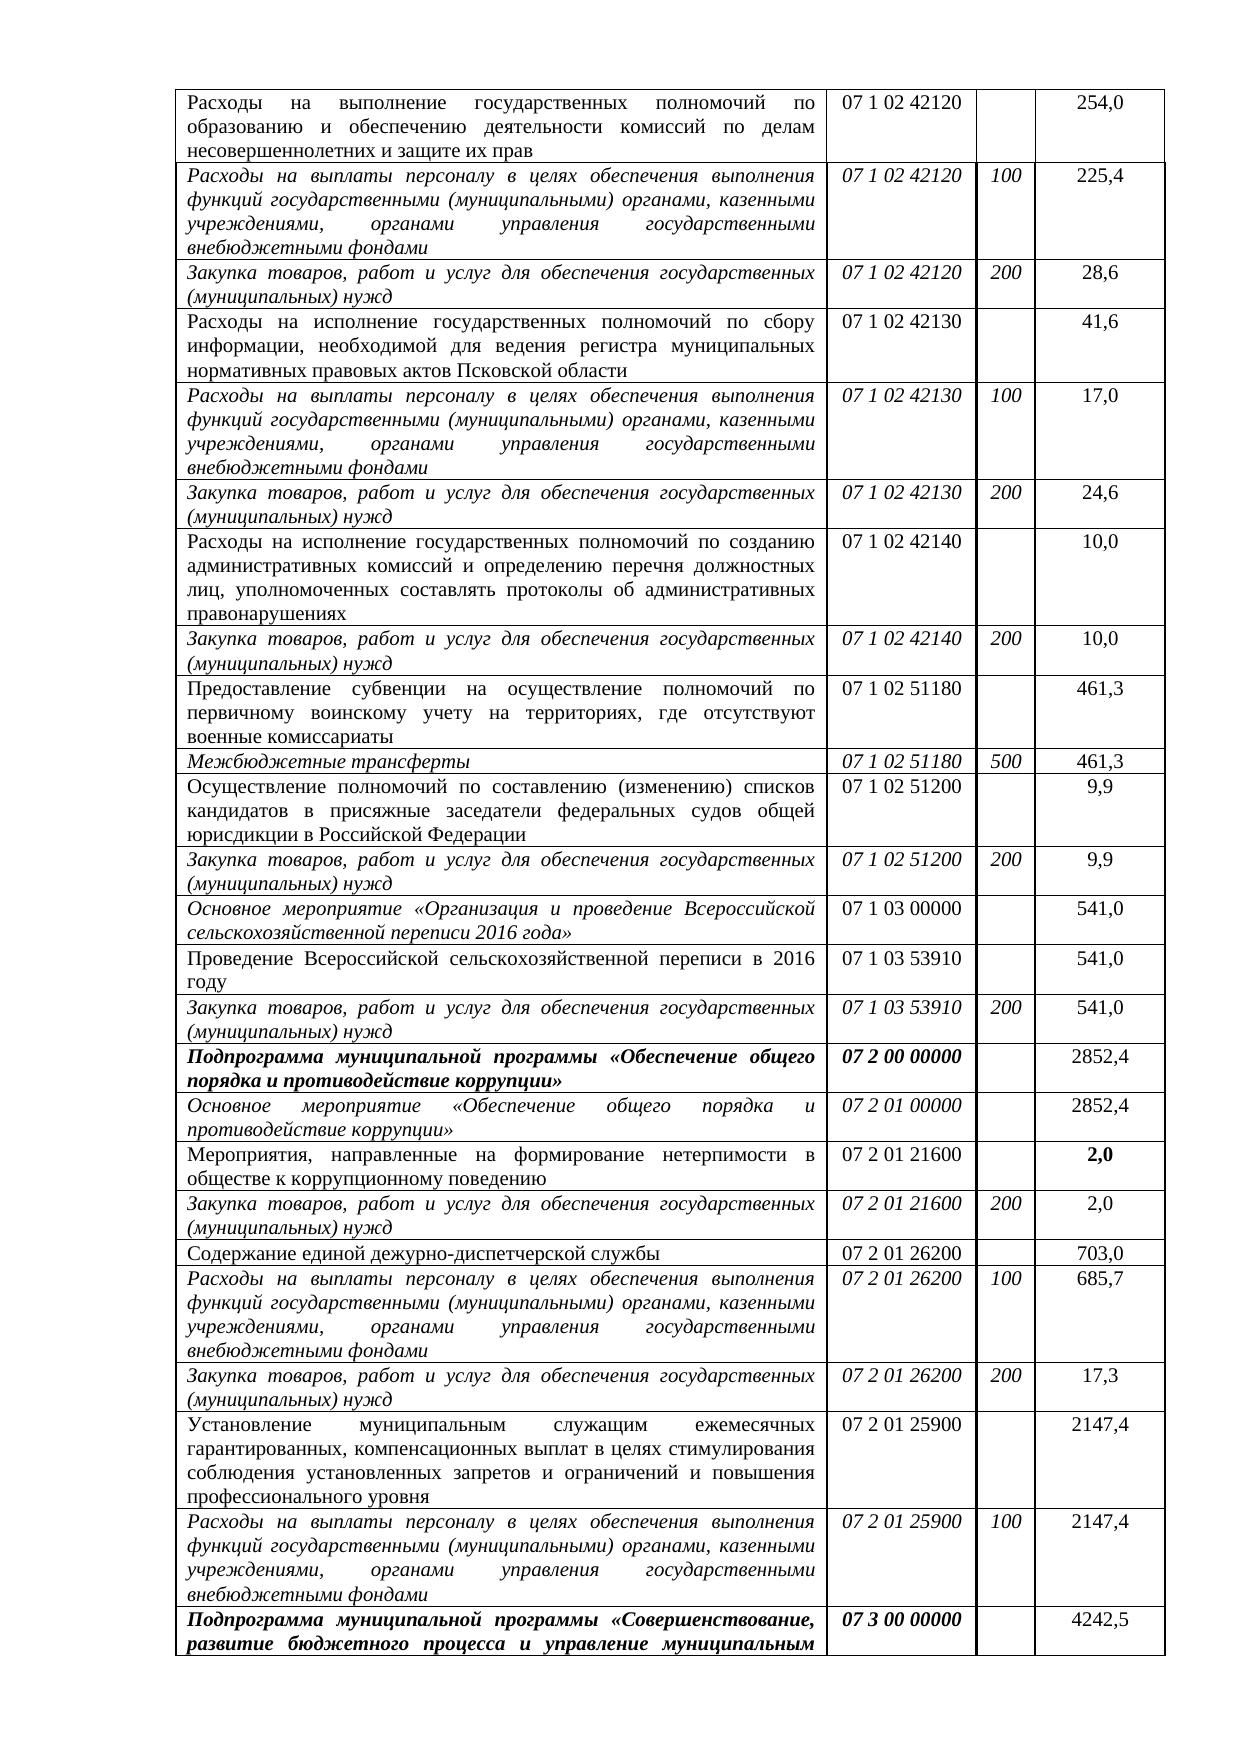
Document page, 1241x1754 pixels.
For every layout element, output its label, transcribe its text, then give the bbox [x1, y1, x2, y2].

table_cell 07 1 02 42120 [827, 90, 976, 162]
table_cell 541,0 [1036, 995, 1164, 1043]
table_cell 07 2 01 25900 [828, 1412, 975, 1508]
table_cell 100 [978, 1509, 1034, 1606]
table_cell 07 1 02 51180 [828, 676, 975, 748]
table_cell 703,0 [1036, 1240, 1164, 1264]
table_cell 07 1 03 00000 [828, 896, 975, 944]
table_cell 685,7 [1036, 1266, 1164, 1362]
table_cell 2147,4 [1036, 1509, 1164, 1606]
table_cell 100 [978, 1266, 1034, 1362]
table_cell 4242,5 [1036, 1607, 1164, 1655]
table_cell 07 2 01 21600 [828, 1142, 975, 1190]
table_cell 07 1 02 42130 [828, 480, 975, 528]
table_cell 07 1 02 42130 [828, 309, 975, 382]
table_cell Закупка товаров, работ и услуг для обеспечения государственных (муниципальных) нужд [177, 260, 826, 308]
table_cell 07 1 02 51180 [828, 749, 975, 773]
table_cell 100 [978, 163, 1034, 259]
table_cell Закупка товаров, работ и услуг для обеспечения государственных (муниципальных) нужд [177, 995, 826, 1043]
table_cell 10,0 [1036, 529, 1164, 625]
table_cell 07 2 01 00000 [828, 1093, 975, 1141]
table_cell 07 2 01 26200 [828, 1363, 975, 1411]
table_cell 24,6 [1036, 480, 1164, 528]
table_cell Расходы на исполнение государственных полномочий по сбору информации, необходимой для ведения регистра муниципальных нормативных правовых актов Псковской области [177, 309, 826, 382]
table_cell 2147,4 [1036, 1412, 1164, 1508]
table_cell Осуществление полномочий по составлению (изменению) списков кандидатов в присяжные заседатели федеральных судов общей юрисдикции в Российской Федерации [177, 774, 826, 846]
table_cell 07 1 02 51200 [828, 847, 975, 895]
table_cell Установление муниципальным служащим ежемесячных гарантированных, компенсационных выплат в целях стимулирования соблюдения установленных запретов и ограничений и повышения профессионального уровня [177, 1412, 826, 1508]
table_cell [978, 676, 1034, 748]
table_cell 07 2 01 26200 [828, 1266, 975, 1362]
table_cell Расходы на выполнение государственных полномочий по образованию и обеспечению деятельности комиссий по делам несовершеннолетних и защите их прав [176, 90, 826, 162]
table_cell 07 2 01 26200 [828, 1240, 975, 1264]
table_cell 500 [978, 749, 1034, 773]
table_cell Проведение Всероссийской сельскохозяйственной переписи в 2016 году [177, 945, 826, 993]
table_cell 07 1 02 42120 [828, 260, 975, 308]
table_cell 07 1 03 53910 [828, 995, 975, 1043]
table_cell Расходы на исполнение государственных полномочий по созданию административных комиссий и определению перечня должностных лиц, уполномоченных составлять протоколы об административных правонарушениях [177, 529, 826, 625]
table_cell 17,3 [1036, 1363, 1164, 1411]
table_cell 2,0 [1036, 1191, 1164, 1239]
table_cell 100 [978, 383, 1034, 479]
table_cell Закупка товаров, работ и услуг для обеспечения государственных (муниципальных) нужд [177, 847, 826, 895]
table_cell 2852,4 [1036, 1044, 1164, 1092]
table_cell [978, 774, 1034, 846]
table_cell 200 [978, 626, 1034, 674]
table_cell 200 [978, 480, 1034, 528]
table_cell 541,0 [1036, 896, 1164, 944]
table_cell 200 [978, 995, 1034, 1043]
table_cell [978, 896, 1034, 944]
table_cell [978, 1142, 1034, 1190]
table_cell [978, 945, 1034, 993]
table_cell Основное мероприятие «Организация и проведение Всероссийской сельскохозяйственной переписи 2016 года» [177, 896, 826, 944]
table_cell 2852,4 [1036, 1093, 1164, 1141]
table_cell 10,0 [1036, 626, 1164, 674]
table_cell Мероприятия, направленные на формирование нетерпимости в обществе к коррупционному поведению [177, 1142, 826, 1190]
table_cell 200 [978, 1363, 1034, 1411]
table_cell Межбюджетные трансферты [177, 749, 826, 773]
table_cell Закупка товаров, работ и услуг для обеспечения государственных (муниципальных) нужд [177, 480, 826, 528]
table_cell [978, 1044, 1034, 1092]
table_cell 541,0 [1036, 945, 1164, 993]
table_cell 200 [978, 847, 1034, 895]
table_cell 07 1 02 42130 [828, 383, 975, 479]
table_cell 07 1 02 51200 [828, 774, 975, 846]
table_cell Подпрограмма муниципальной программы «Обеспечение общего порядка и противодействие коррупции» [177, 1044, 826, 1092]
table_cell 07 1 02 42140 [828, 626, 975, 674]
table_cell 07 1 03 53910 [828, 945, 975, 993]
table_cell 07 2 01 21600 [828, 1191, 975, 1239]
table_cell 2,0 [1036, 1142, 1164, 1190]
table_cell [978, 1240, 1034, 1264]
table_cell 07 3 00 00000 [828, 1607, 975, 1655]
table_cell 200 [978, 1191, 1034, 1239]
table_cell 9,9 [1036, 847, 1164, 895]
table_cell 254,0 [1036, 90, 1164, 162]
table_cell [978, 1412, 1034, 1508]
table_cell [978, 1607, 1034, 1655]
table_cell 17,0 [1036, 383, 1164, 479]
table_cell 200 [978, 260, 1034, 308]
table_cell 28,6 [1036, 260, 1164, 308]
table_cell Предоставление субвенции на осуществление полномочий по первичному воинскому учету на территориях, где отсутствуют военные комиссариаты [177, 676, 826, 748]
table_cell Закупка товаров, работ и услуг для обеспечения государственных (муниципальных) нужд [177, 1191, 826, 1239]
table_cell 07 2 00 00000 [828, 1044, 975, 1092]
table_cell 225,4 [1036, 163, 1164, 259]
table_cell [978, 309, 1034, 382]
table_cell [978, 1093, 1034, 1141]
table_cell 9,9 [1036, 774, 1164, 846]
table_cell 41,6 [1036, 309, 1164, 382]
table_cell Закупка товаров, работ и услуг для обеспечения государственных (муниципальных) нужд [177, 1363, 826, 1411]
table_cell Содержание единой дежурно-диспетчерской службы [177, 1240, 826, 1264]
table_cell 07 1 02 42140 [828, 529, 975, 625]
table_cell Основное мероприятие «Обеспечение общего порядка и противодействие коррупции» [177, 1093, 826, 1141]
table_cell 07 2 01 25900 [828, 1509, 975, 1606]
table_cell 461,3 [1036, 676, 1164, 748]
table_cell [177, 1607, 826, 1655]
table_cell [977, 90, 1035, 162]
table_cell 07 1 02 42120 [828, 163, 975, 259]
table_cell [978, 529, 1034, 625]
table_cell Закупка товаров, работ и услуг для обеспечения государственных (муниципальных) нужд [177, 626, 826, 674]
table_cell 461,3 [1036, 749, 1164, 773]
